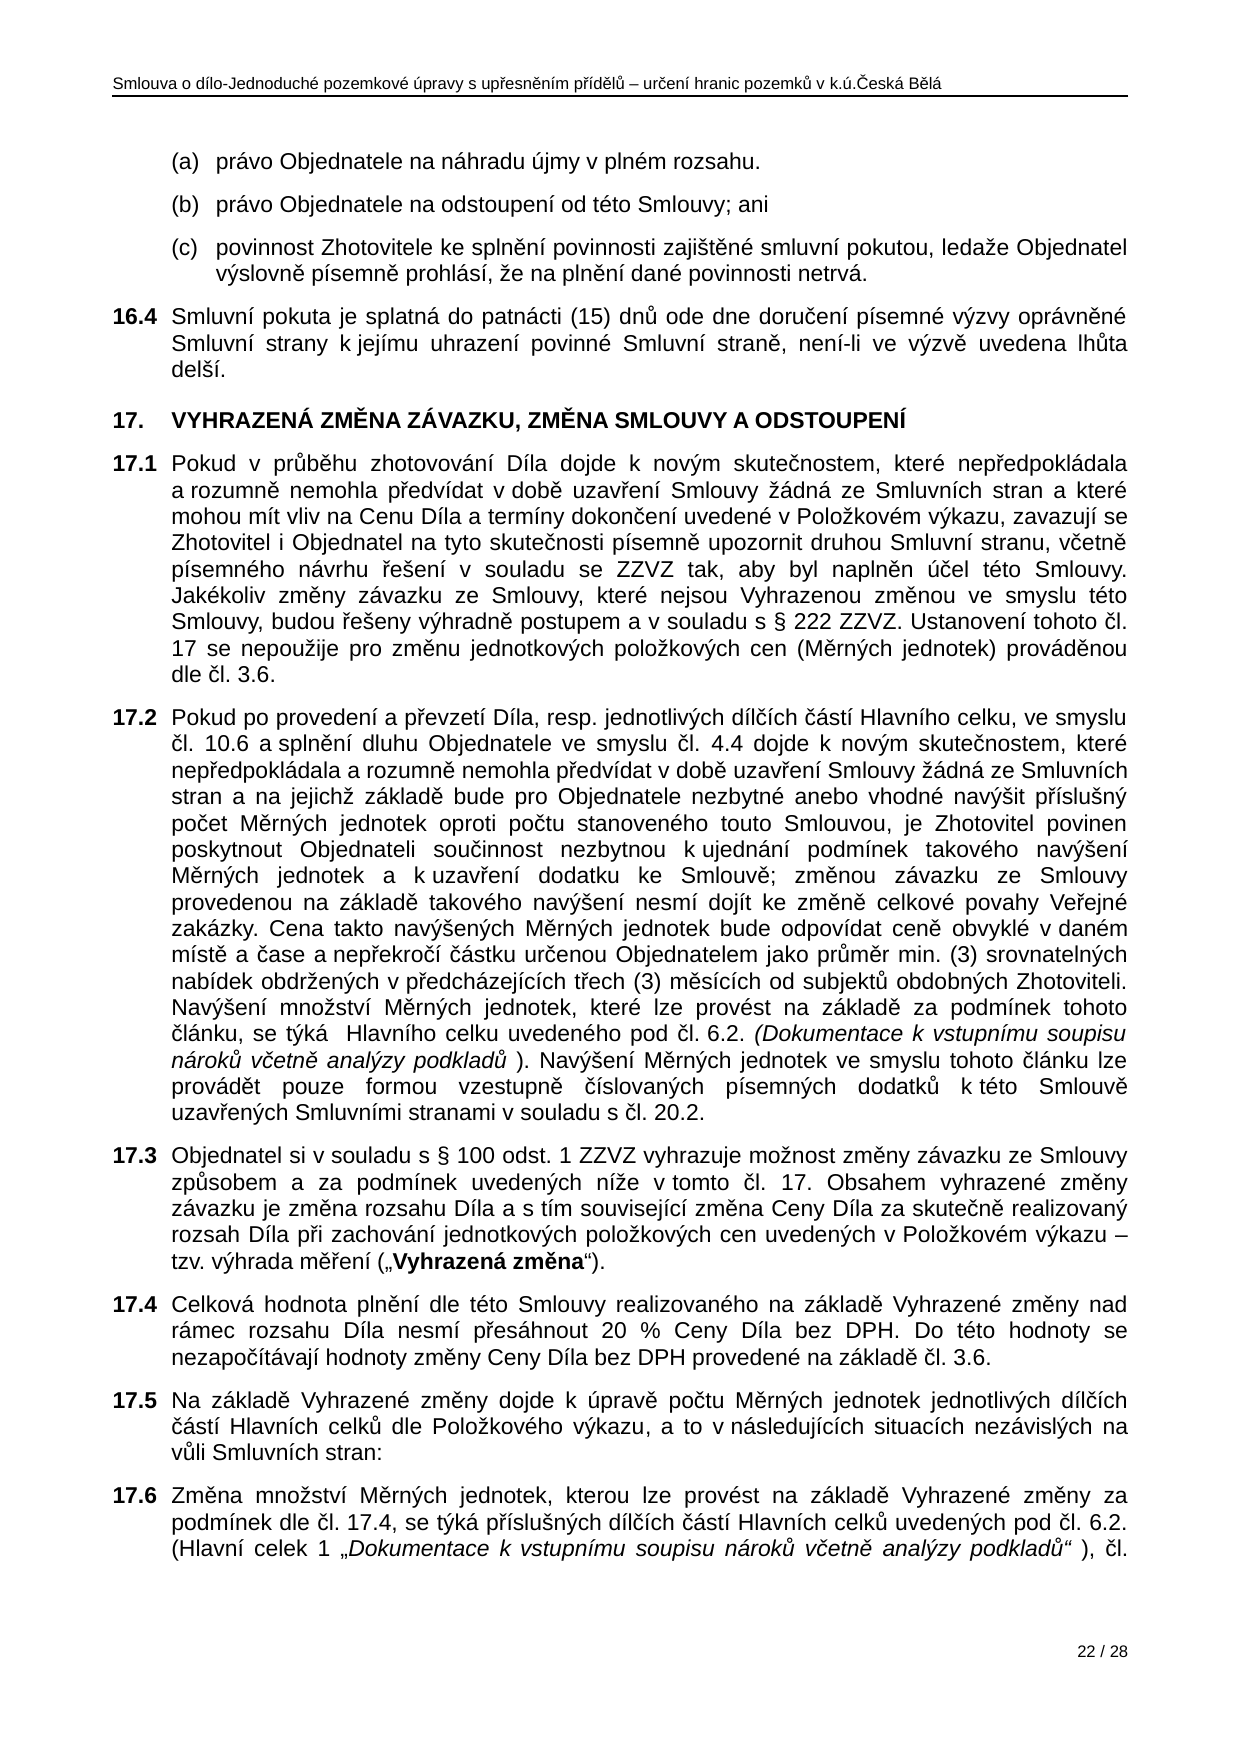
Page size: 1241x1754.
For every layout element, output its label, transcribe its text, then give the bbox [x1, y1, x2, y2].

list právo Objednatele na odstoupení od této Smlouvy; ani [171, 191, 1128, 217]
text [112, 1482, 1128, 1561]
list právo Objednatele na náhradu újmy v plném rozsahu. [171, 148, 1128, 174]
text Vyhrazená změna závazku, změna smlouvy a odstoupení [112, 407, 1128, 433]
text Na základě Vyhrazené změny dojde k úpravě počtu Měrných jednotek jednotlivých dílčích částí Hlavních celků dle Položkového výkazu, a to v následujících situacích nezávislých na vůli Smluvních stran: [112, 1387, 1128, 1466]
text Smluvní pokuta je splatná do patnácti (15) dnů ode dne doručení písemné výzvy oprávněné Smluvní strany k jejímu uhrazení povinné Smluvní straně, není-li ve výzvě uvedena lhůta delší. [112, 303, 1128, 382]
list povinnost Zhotovitele ke splnění povinnosti zajištěné smluvní pokutou, ledaže Objednatel výslovně písemně prohlásí, že na plnění dané povinnosti netrvá. [171, 234, 1128, 286]
text Pokud v průběhu zhotovování Díla dojde k novým skutečnostem, které nepředpokládala a rozumně nemohla předvídat v době uzavření Smlouvy žádná ze Smluvních stran a které mohou mít vliv na Cenu Díla a termíny dokončení uvedené v Položkovém výkazu, zavazují se Zhotovitel i Objednatel na tyto skutečnosti písemně upozornit druhou Smluvní stranu, včetně písemného návrhu řešení v souladu se ZZVZ tak, aby byl naplněn účel této Smlouvy. Jakékoliv změny závazku ze Smlouvy, které nejsou Vyhrazenou změnou ve smyslu této Smlouvy, budou řešeny výhradně postupem a v souladu s § 222 ZZVZ. Ustanovení tohoto čl. 17 se nepoužije pro změnu jednotkových položkových cen (Měrných jednotek) prováděnou dle čl. 3.6. [112, 450, 1128, 687]
text Objednatel si v souladu s § 100 odst. 1 ZZVZ vyhrazuje možnost změny závazku ze Smlouvy způsobem a za podmínek uvedených níže v tomto čl. 17. Obsahem vyhrazené změny závazku je změna rozsahu Díla a s tím související změna Ceny Díla za skutečně realizovaný rozsah Díla při zachování jednotkových položkových cen uvedených v Položkovém výkazu – tzv. výhrada měření („Vyhrazená změna“). [112, 1142, 1128, 1274]
text Pokud po provedení a převzetí Díla, resp. jednotlivých dílčích částí Hlavního celku, ve smyslu čl. 10.6 a splnění dluhu Objednatele ve smyslu čl. 4.4 dojde k novým skutečnostem, které nepředpokládala a rozumně nemohla předvídat v době uzavření Smlouvy žádná ze Smluvních stran a na jejichž základě bude pro Objednatele nezbytné anebo vhodné navýšit příslušný počet Měrných jednotek oproti počtu stanoveného touto Smlouvou, je Zhotovitel povinen poskytnout Objednateli součinnost nezbytnou k ujednání podmínek takového navýšení Měrných jednotek a k uzavření dodatku ke Smlouvě; změnou závazku ze Smlouvy provedenou na základě takového navýšení nesmí dojít ke změně celkové povahy Veřejné zakázky. Cena takto navýšených Měrných jednotek bude odpovídat ceně obvyklé v daném místě a čase a nepřekročí částku určenou Objednatelem jako průměr min. (3) srovnatelných nabídek obdržených v předcházejících třech (3) měsících od subjektů obdobných Zhotoviteli. Navýšení množství Měrných jednotek, které lze provést na základě za podmínek tohoto článku, se týká Hlavního celku uvedeného pod čl. 6.2. (Dokumentace k vstupnímu soupisu nároků včetně analýzy podkladů ). Navýšení Měrných jednotek ve smyslu tohoto článku lze provádět pouze formou vzestupně číslovaných písemných dodatků k této Smlouvě uzavřených Smluvními stranami v souladu s čl. 20.2. [112, 704, 1128, 1126]
text Celková hodnota plnění dle této Smlouvy realizovaného na základě Vyhrazené změny nad rámec rozsahu Díla nesmí přesáhnout 20 % Ceny Díla bez DPH. Do této hodnoty se nezapočítávají hodnoty změny Ceny Díla bez DPH provedené na základě čl. 3.6. [112, 1291, 1128, 1370]
